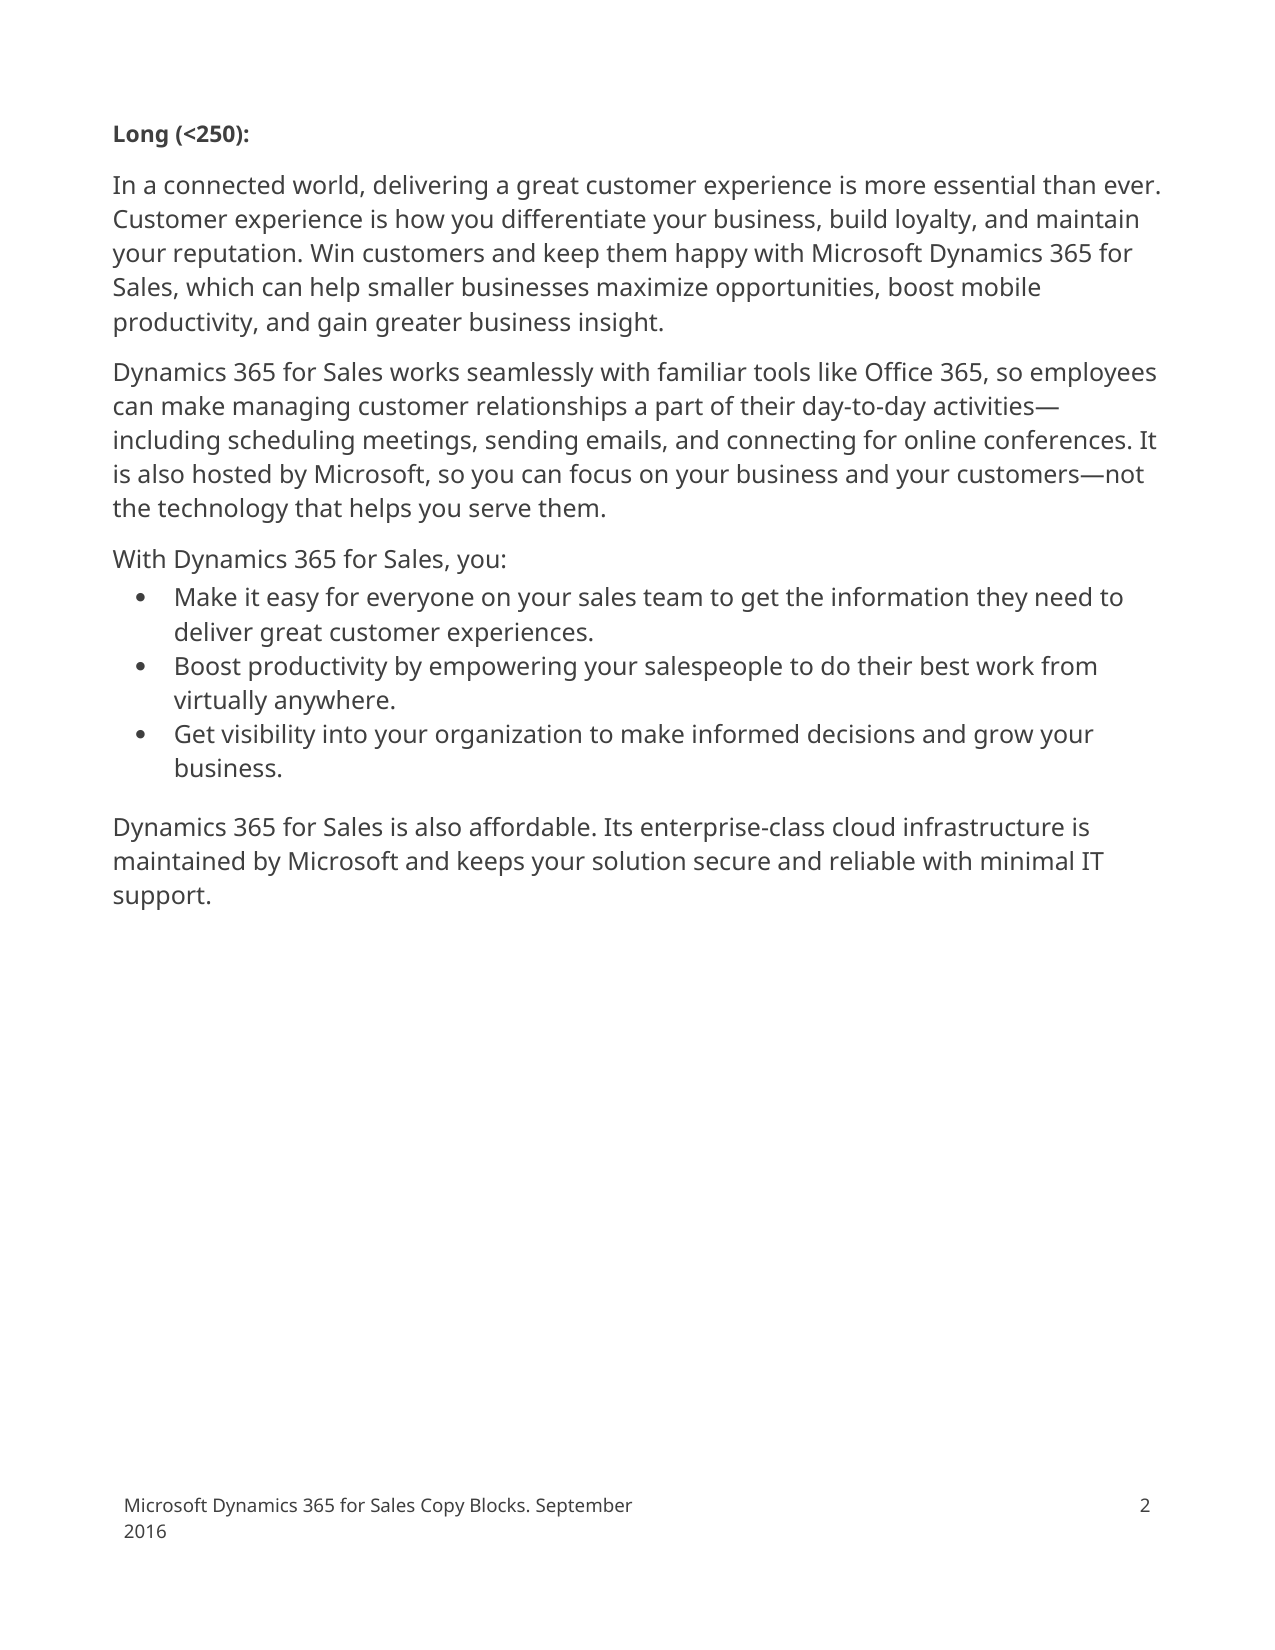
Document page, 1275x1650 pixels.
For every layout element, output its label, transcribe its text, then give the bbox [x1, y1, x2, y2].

text In a connected world, delivering a great customer experience is more essential than ever. Customer experience is how you differentiate your business, build loyalty, and maintain your reputation. Win customers and keep them happy with Microsoft Dynamics 365 for Sales, which can help smaller businesses maximize opportunities, boost mobile productivity, and gain greater business insight. [112, 168, 1162, 338]
text With Dynamics 365 for Sales, you: [112, 542, 1162, 576]
list Make it easy for everyone on your sales team to get the information they need to deliver great customer experiences. [136, 580, 1162, 648]
list Get visibility into your organization to make informed decisions and grow your business. [136, 716, 1162, 784]
text Dynamics 365 for Sales works seamlessly with familiar tools like Office 365, so employees can make managing customer relationships a part of their day-to-day activities—including scheduling meetings, sending emails, and connecting for online conferences. It is also hosted by Microsoft, so you can focus on your business and your customers—not the technology that helps you serve them. [112, 355, 1162, 525]
text Long (<250): [112, 117, 1162, 149]
list Boost productivity by empowering your salespeople to do their best work from virtually anywhere. [136, 648, 1162, 716]
text Dynamics 365 for Sales is also affordable. Its enterprise-class cloud infrastructure is maintained by Microsoft and keeps your solution secure and reliable with minimal IT support. [112, 809, 1162, 912]
